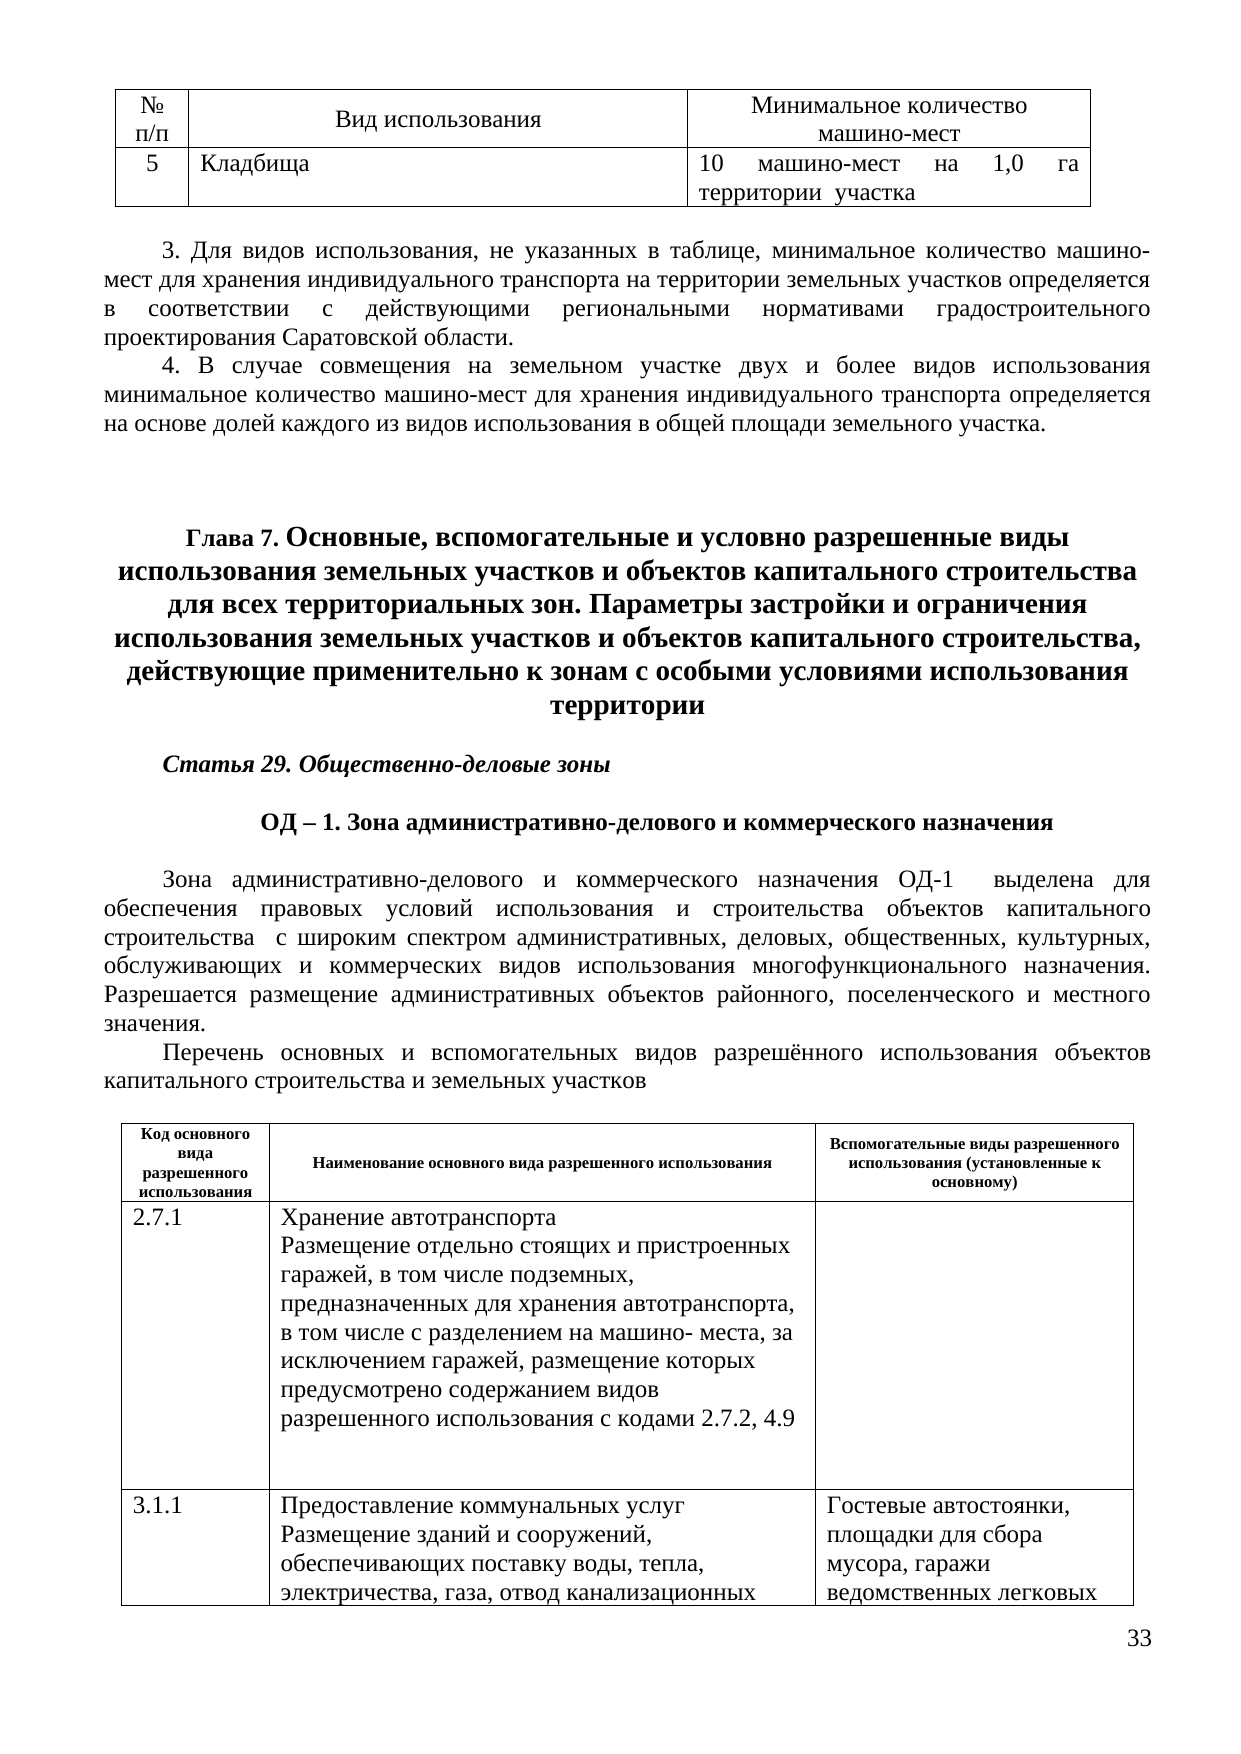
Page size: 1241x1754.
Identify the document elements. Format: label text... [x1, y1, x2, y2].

text 4. В случае совмещения на земельном участке двух и более видов использования минимальное количество машино-мест для хранения индивидуального транспорта определяется на основе долей каждого из видов использования в общей площади земельного участка. [103, 351, 1152, 437]
text ОД – 1. Зона административно-делового и коммерческого назначения [103, 807, 1152, 836]
text Перечень основных и вспомогательных видов разрешённого использования объектов капитального строительства и земельных участков [103, 1037, 1152, 1094]
table_cell [816, 1202, 1133, 1489]
text 3. Для видов использования, не указанных в таблице, минимальное количество машино-мест для хранения индивидуального транспорта на территории земельных участков определяется в соответствии с действующими региональными нормативами градостроительного проектирования Саратовской области. [103, 236, 1152, 351]
text Зона административно-делового и коммерческого назначения ОД-1 выделена для обеспечения правовых условий использования и строительства объектов капитального строительства с широким спектром административных, деловых, общественных, культурных, обслуживающих и коммерческих видов использования многофункционального назначения. Разрешается размещение административных объектов районного, поселенческого и местного значения. [103, 864, 1152, 1037]
table_header Вид использования [189, 90, 687, 147]
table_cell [816, 1490, 1133, 1605]
table_cell 2.7.1 [122, 1202, 269, 1489]
table_cell 10 машино-мест на территории участка [688, 148, 1090, 206]
table_header № п/п [116, 90, 188, 147]
table_cell Хранение автотранспорта Размещение отдельно стоящих и пристроенных гаражей, в том числе подземных, предназначенных для хранения автотранспорта, в том числе с разделением на машино- места, за исключением гаражей, размещение которых предусмотрено содержанием видов разрешенного использования с кодами 2.7.2, 4.9 [270, 1202, 815, 1489]
text Статья 29. Общественно-деловые зоны [103, 749, 1152, 778]
table_header Код основного вида разрешенного использования [122, 1124, 269, 1201]
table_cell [270, 1490, 815, 1605]
table_header Наименование основного вида разрешенного использования [270, 1124, 815, 1201]
table_cell 3.1.1 [122, 1490, 269, 1605]
table_cell Кладбища [189, 148, 687, 206]
text Глава 7. Основные, вспомогательные и условно разрешенные виды использования земельных участков и объектов капитального строительства для всех территориальных зон. Параметры застройки и ограничения использования земельных участков и объектов капитального строительства, действующие применительно к зонам с особыми условиями использования территории [103, 519, 1152, 721]
table_cell 5 [116, 148, 188, 206]
table_header Минимальное количество машино-мест [688, 90, 1090, 147]
table_header Вспомогательные виды разрешенного использования (установленные к основному) [816, 1124, 1133, 1201]
